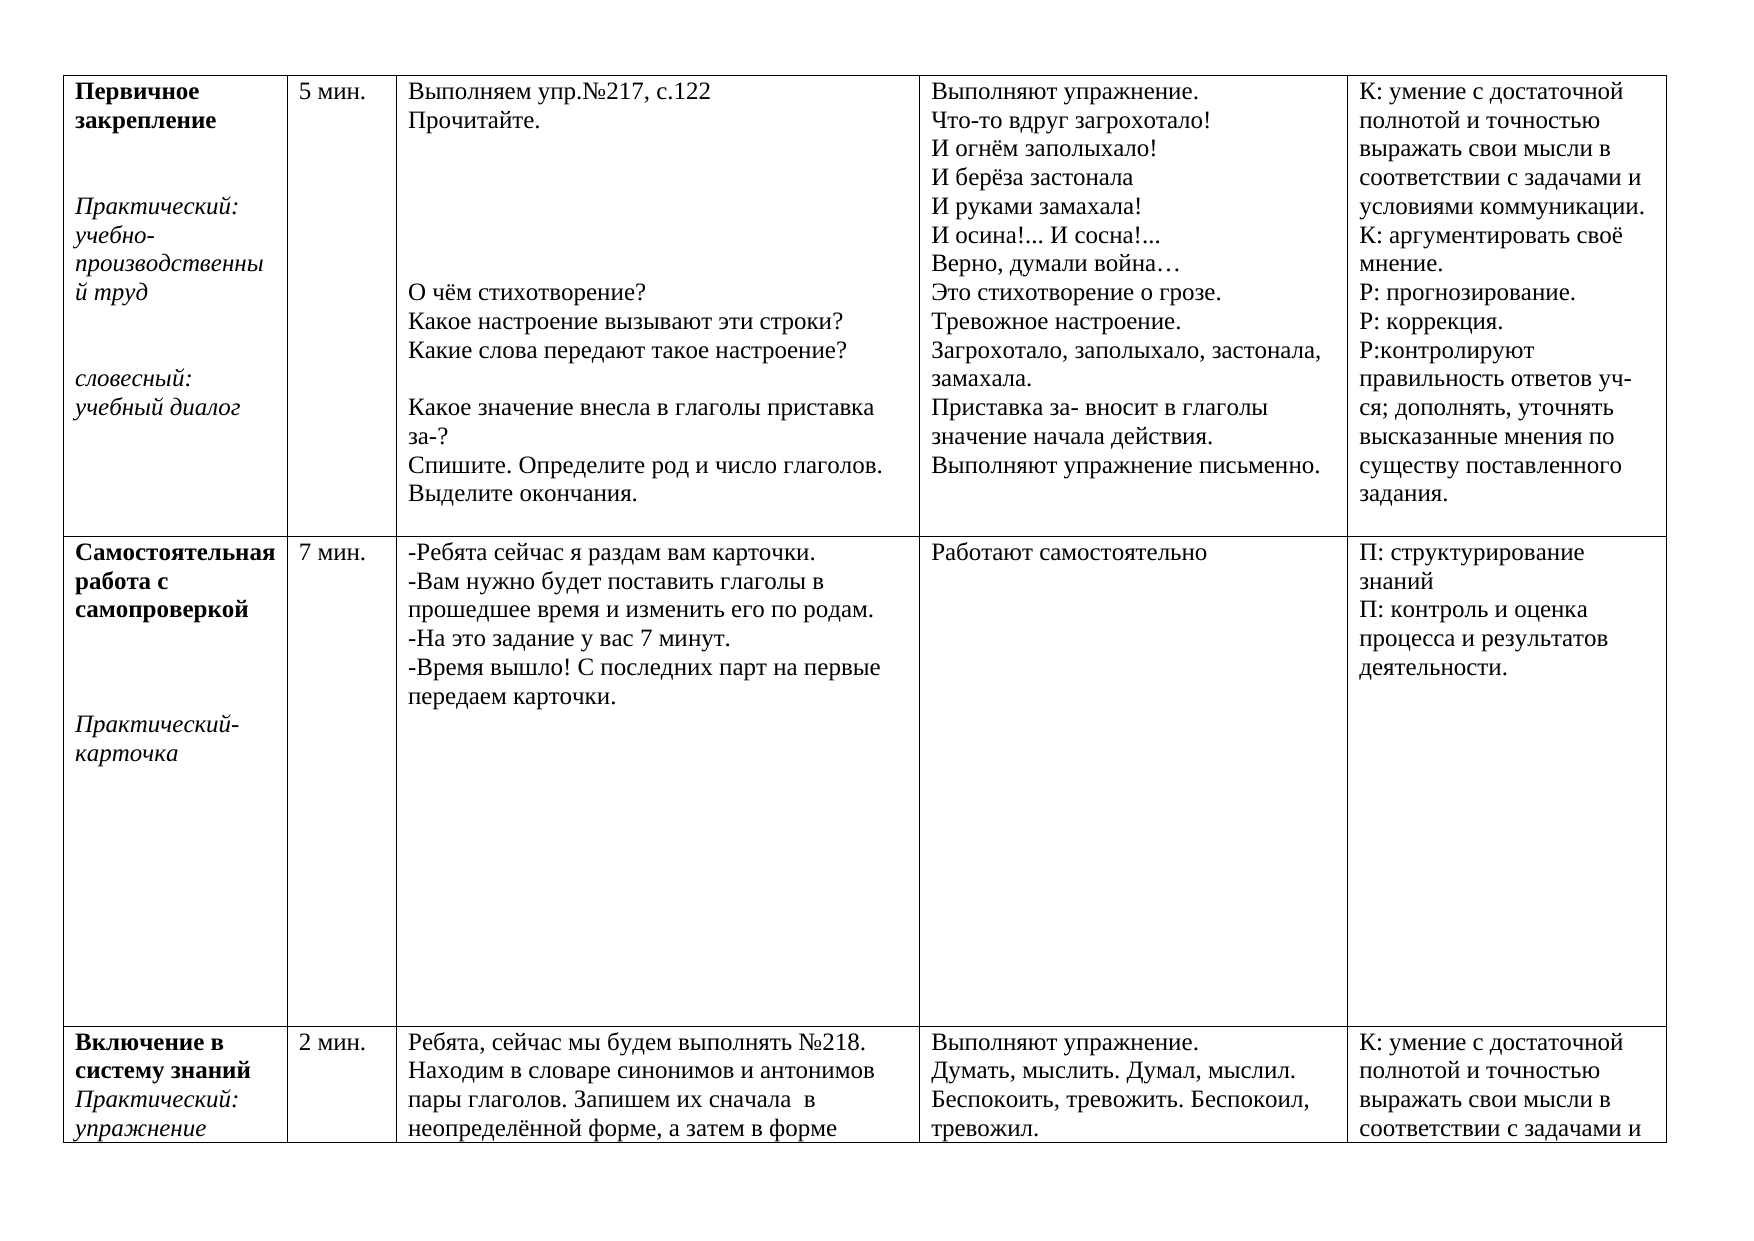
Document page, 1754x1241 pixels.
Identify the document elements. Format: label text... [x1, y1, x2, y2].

table_cell Самостоятельная работа с самопроверкой Практический-карточка [64, 537, 287, 1026]
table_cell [1348, 1027, 1666, 1142]
table_cell П: структурирование знаний П: контроль и оценка процесса и результатов деятельности. [1348, 537, 1666, 1026]
table_cell Первичное закрепление Практический: учебно-производственный труд словесный: учебный диалог [64, 76, 287, 536]
table_cell 5 мин. [288, 76, 396, 536]
table_cell Работают самостоятельно [920, 537, 1347, 1026]
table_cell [64, 1027, 287, 1142]
table_cell 2 мин. [288, 1027, 396, 1142]
table_cell К: умение с достаточной полнотой и точностью выражать свои мысли в соответствии с задачами и условиями коммуникации. К: аргументировать своё мнение. Р: прогнозирование. Р: коррекция. Р:контролируют правильность ответов уч-ся; дополнять, уточнять высказанные мнения по существу поставленного задания. [1348, 76, 1666, 536]
table_cell -Ребята сейчас я раздам вам карточки. -Вам нужно будет поставить глаголы в прошедшее время и изменить его по родам. -На это задание у вас 7 минут. -Время вышло! С последних парт на первые передаем карточки. [397, 537, 919, 1026]
table_cell Выполняем упр.№217, с.122 Прочитайте. О чём стихотворение? Какое настроение вызывают эти строки? Какие слова передают такое настроение? Какое значение внесла в глаголы приставка за-? Спишите. Определите род и число глаголов. Выделите окончания. [397, 76, 919, 536]
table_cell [920, 1027, 1347, 1142]
table_cell 7 мин. [288, 537, 396, 1026]
table_cell Выполняют упражнение. Что-то вдруг загрохотало! И огнём заполыхало! И берёза застонала И руками замахала! И осина!... И сосна!... Верно, думали война… Это стихотворение о грозе. Тревожное настроение. Загрохотало, заполыхало, застонала, замахала. Приставка за- вносит в глаголы значение начала действия. Выполняют упражнение письменно. [920, 76, 1347, 536]
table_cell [397, 1027, 919, 1142]
